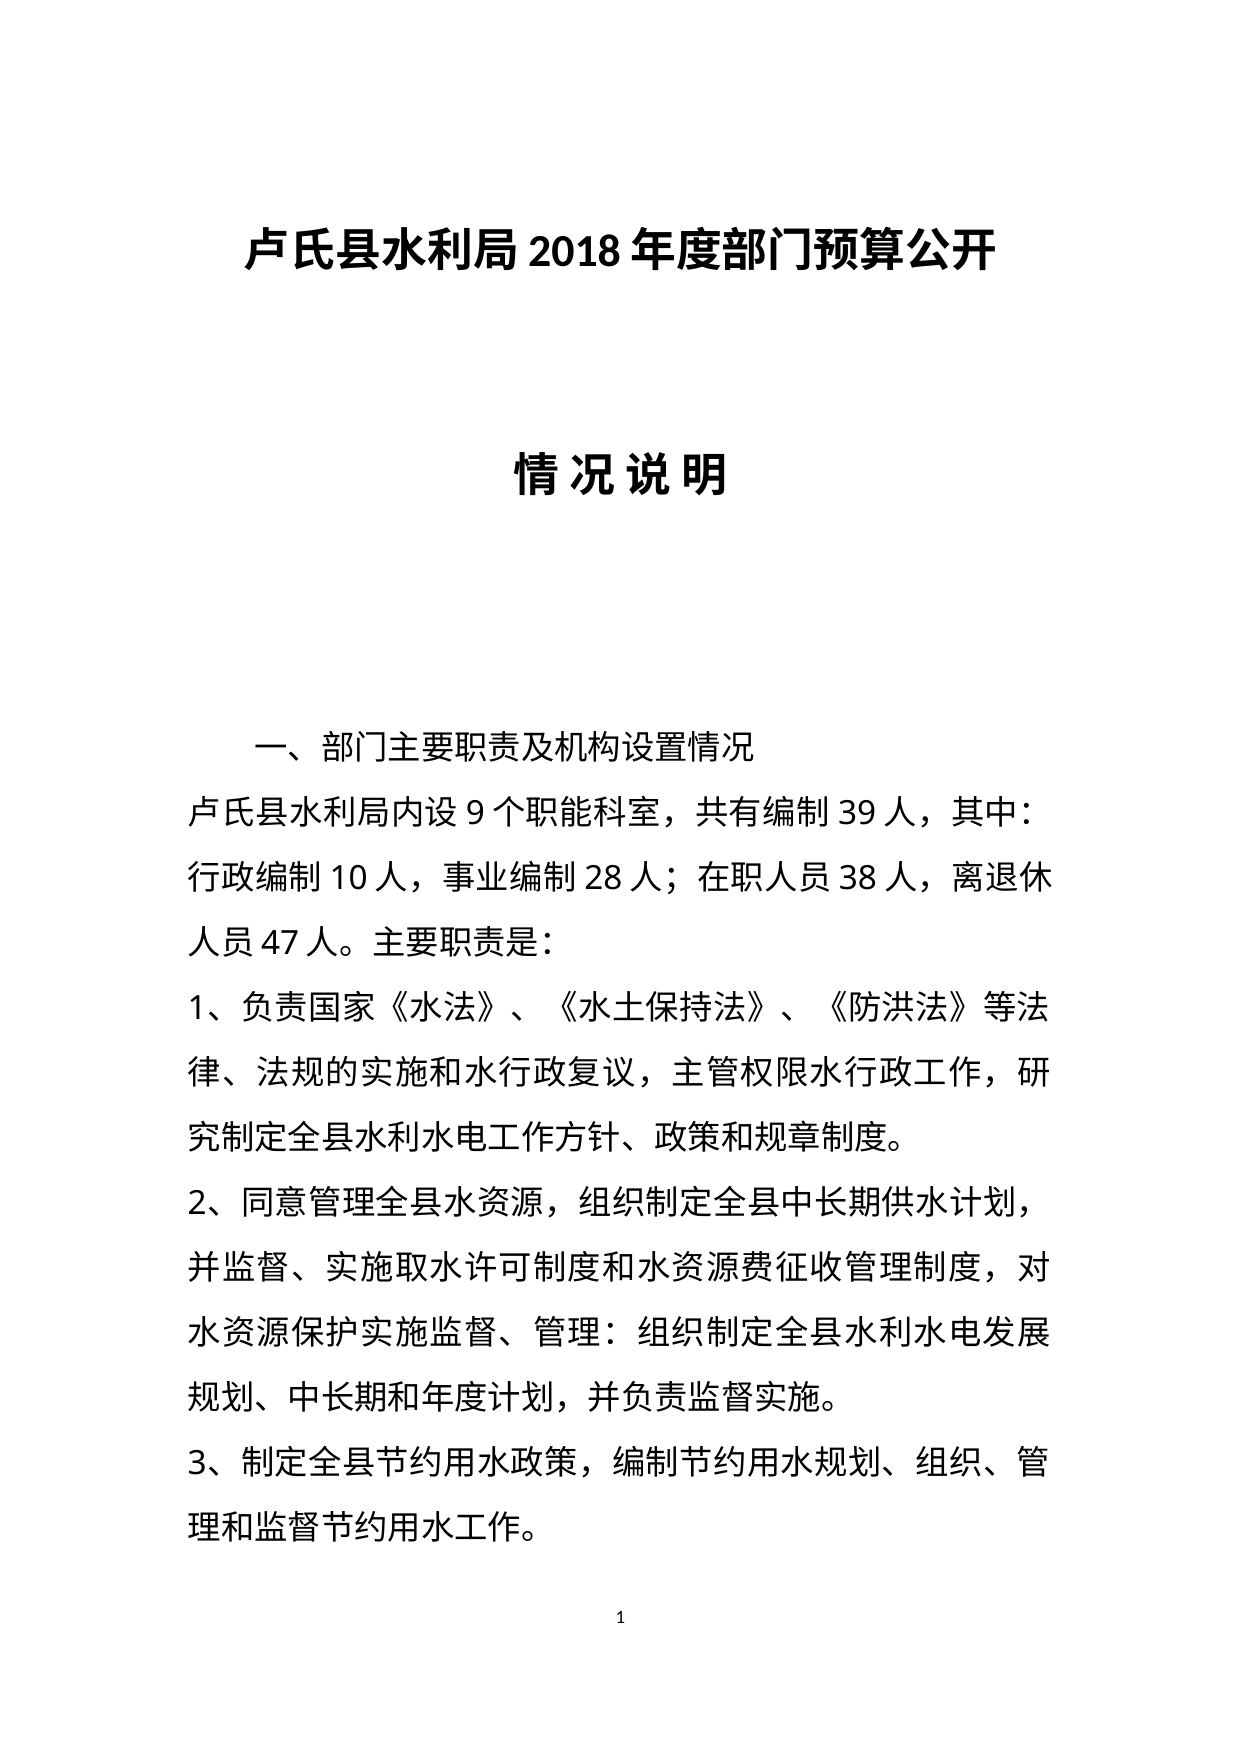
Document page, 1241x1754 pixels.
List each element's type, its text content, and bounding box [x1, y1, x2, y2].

list 3、制定全县节约用水政策，编制节约用水规划、组织、管理和监督节约用水工作。 [187, 1428, 1053, 1558]
list 1、负责国家《水法》、《水土保持法》、《防洪法》等法律、法规的实施和水行政复议，主管权限水行政工作，研究制定全县水利水电工作方针、政策和规章制度。 [187, 973, 1053, 1168]
subtitle 情 况 说 明 [187, 423, 1053, 521]
list 部门主要职责及机构设置情况 [187, 713, 1053, 778]
list 卢氏县水利局内设9个职能科室，共有编制39人，其中：行政编制10人，事业编制28人；在职人员38人，离退休人员47人。主要职责是： [187, 778, 1053, 973]
list 2、同意管理全县水资源，组织制定全县中长期供水计划，并监督、实施取水许可制度和水资源费征收管理制度，对水资源保护实施监督、管理：组织制定全县水利水电发展规划、中长期和年度计划，并负责监督实施。 [187, 1168, 1053, 1428]
subtitle 卢氏县水利局2018年度部门预算公开 [187, 197, 1053, 295]
